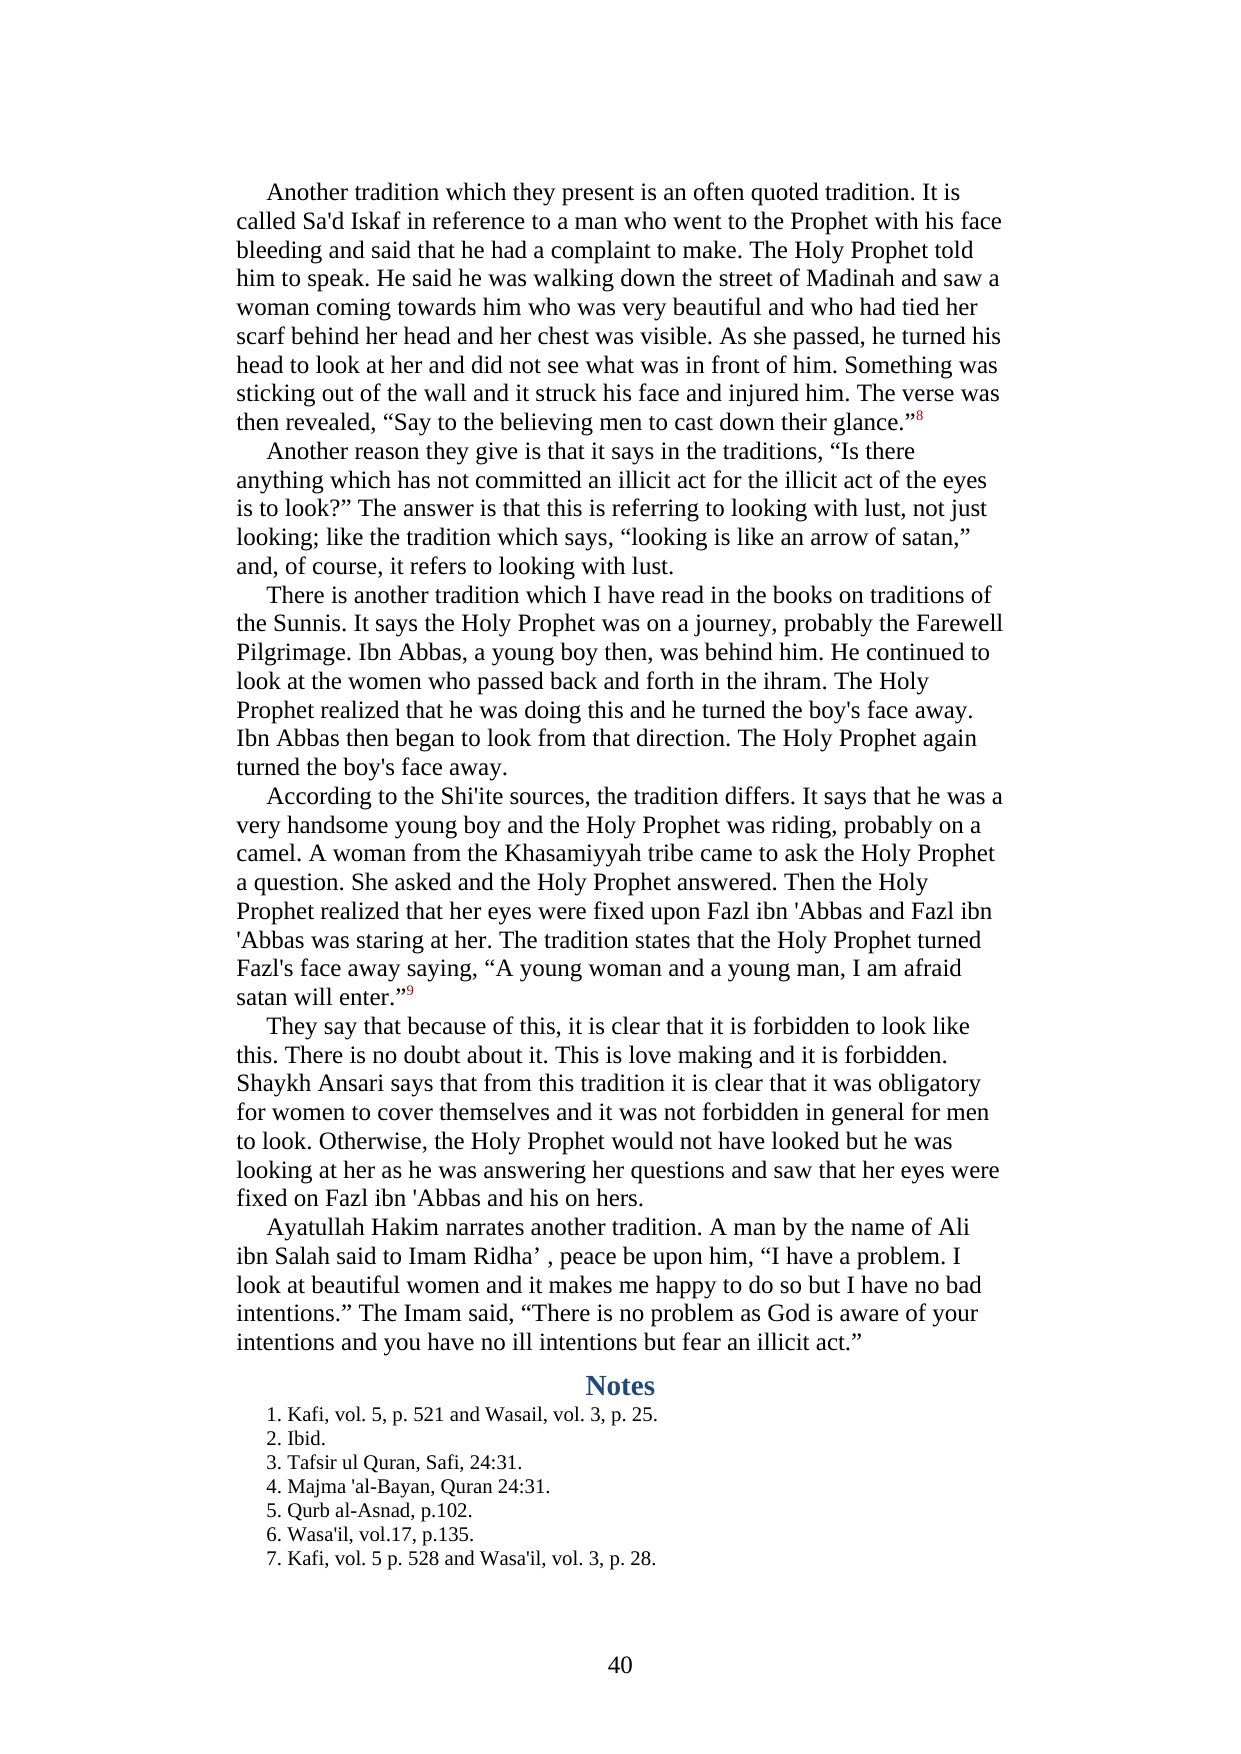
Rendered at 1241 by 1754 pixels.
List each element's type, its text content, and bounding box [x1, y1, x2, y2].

text There is another tradition which I have read in the books on traditions of the Sunnis. It says the Holy Prophet was on a journey, probably the Farewell Pilgrimage. Ibn Abbas, a young boy then, was behind him. He continued to look at the women who passed back and forth in the ihram. The Holy Prophet realized that he was doing this and he turned the boy's face away. Ibn Abbas then began to look from that direction. The Holy Prophet again turned the boy's face away. [236, 580, 1004, 781]
text 1. Kafi, vol. 5, p. 521 and Wasail, vol. 3, p. 25. [236, 1402, 1004, 1426]
text Another reason they give is that it says in the traditions, “Is there anything which has not committed an illicit act for the illicit act of the eyes is to look?” The answer is that this is referring to looking with lust, not just looking; like the tradition which says, “looking is like an arrow of satan,” and, of course, it refers to looking with lust. [236, 436, 1004, 580]
text According to the Shi'ite sources, the tradition differs. It says that he was a very handsome young boy and the Holy Prophet was riding, probably on a camel. A woman from the Khasamiyyah tribe came to ask the Holy Prophet a question. She asked and the Holy Prophet answered. Then the Holy Prophet realized that her eyes were fixed upon Fazl ibn 'Abbas and Fazl ibn 'Abbas was staring at her. The tradition states that the Holy Prophet turned Fazl's face away saying, “A young woman and a young man, I am afraid satan will enter.”9 [236, 781, 1004, 1011]
text 6. Wasa'il, vol.17, p.135. [236, 1522, 1004, 1546]
text 3. Tafsir ul Quran, Safi, 24:31. [236, 1450, 1004, 1474]
text 7. Kafi, vol. 5 p. 528 and Wasa'il, vol. 3, p. 28. [236, 1546, 1004, 1570]
text 2. Ibid. [236, 1426, 1004, 1450]
text 4. Majma 'al-Bayan, Quran 24:31. [236, 1474, 1004, 1498]
subtitle Notes [236, 1368, 1004, 1402]
text They say that because of this, it is clear that it is forbidden to look like this. There is no doubt about it. This is love making and it is forbidden. Shaykh Ansari says that from this tradition it is clear that it was obligatory for women to cover themselves and it was not forbidden in general for men to look. Otherwise, the Holy Prophet would not have looked but he was looking at her as he was answering her questions and saw that her eyes were fixed on Fazl ibn 'Abbas and his on hers. [236, 1011, 1004, 1212]
text 5. Qurb al-Asnad, p.102. [236, 1498, 1004, 1522]
text Ayatullah Hakim narrates another tradition. A man by the name of Ali ibn Salah said to Imam Ridha’ , peace be upon him, “I have a problem. I look at beautiful women and it makes me happy to do so but I have no bad intentions.” The Imam said, “There is no problem as God is aware of your intentions and you have no ill intentions but fear an illicit act.” [236, 1212, 1004, 1356]
text Another tradition which they present is an often quoted tradition. It is called Sa'd Iskaf in reference to a man who went to the Prophet with his face bleeding and said that he had a complaint to make. The Holy Prophet told him to speak. He said he was walking down the street of Madinah and saw a woman coming towards him who was very beautiful and who had tied her scarf behind her head and her chest was visible. As she passed, he turned his head to look at her and did not see what was in front of him. Something was sticking out of the wall and it struck his face and injured him. The verse was then revealed, “Say to the believing men to cast down their glance.”8 [236, 177, 1004, 436]
